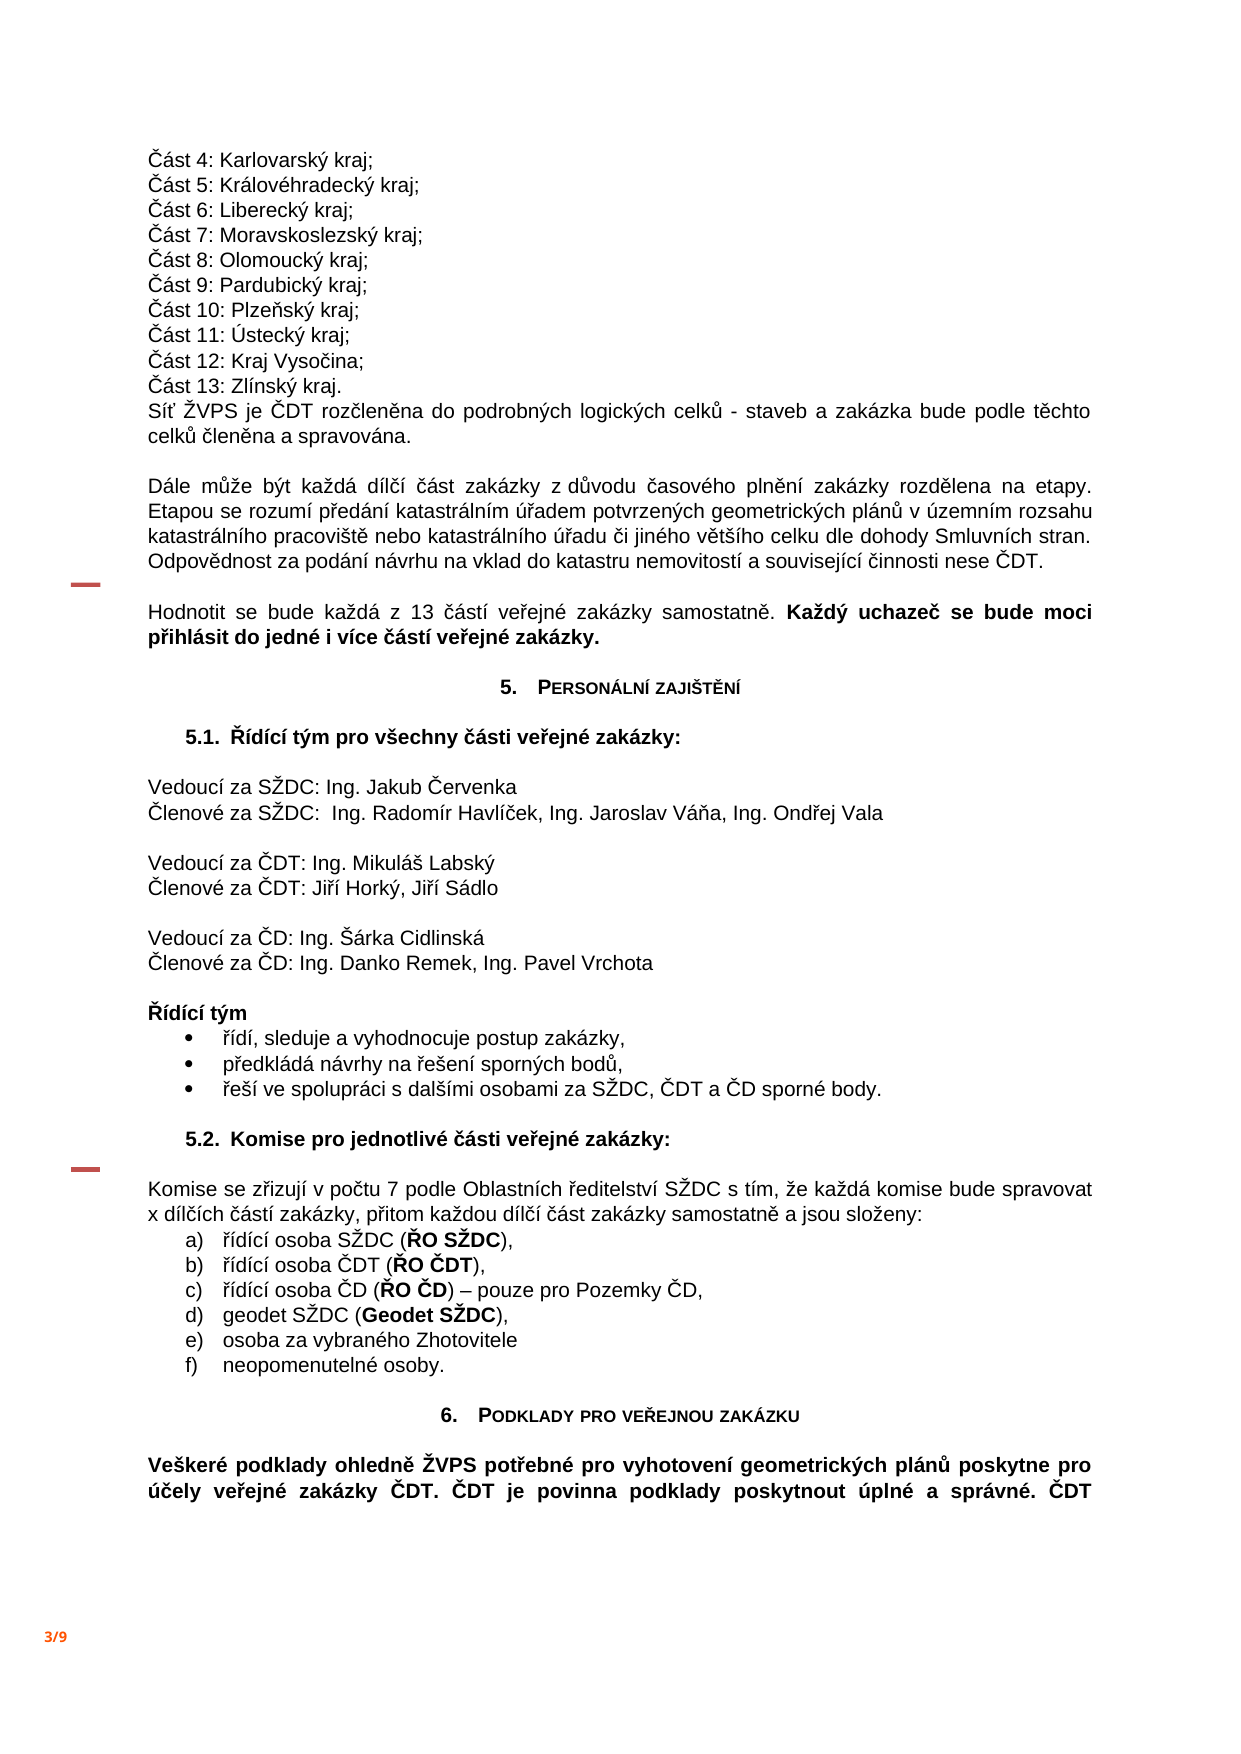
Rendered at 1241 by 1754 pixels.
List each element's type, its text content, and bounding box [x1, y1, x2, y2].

subtitle Podklady pro veřejnou zakázku [148, 1403, 1093, 1427]
text Část 4: Karlovarský kraj; [148, 148, 1093, 172]
list řeší ve spolupráci s dalšími osobami za SŽDC, ČDT a ČD sporné body. [185, 1077, 1093, 1101]
subtitle Komise pro jednotlivé části veřejné zakázky: [185, 1127, 1093, 1151]
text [148, 1453, 1093, 1502]
list předkládá návrhy na řešení sporných bodů, [185, 1051, 1093, 1076]
text Vedoucí za ČDT: Ing. Mikuláš Labský [148, 851, 1093, 874]
list řídící osoba ČDT (ŘO ČDT), [185, 1252, 1093, 1276]
text Část 5: Královéhradecký kraj; [148, 173, 1093, 197]
text Část 11: Ústecký kraj; [148, 323, 1093, 347]
text Členové za ČDT: Jiří Horký, Jiří Sádlo [148, 876, 1093, 899]
text Komise se zřizují v počtu 7 podle Oblastních ředitelství SŽDC s tím, že každá komise bude spravovat x dílčích částí zakázky, přitom každou dílčí část zakázky samostatně a jsou složeny: [148, 1177, 1093, 1226]
subtitle Personální zajištění [148, 675, 1093, 699]
list řídící osoba ČD (ŘO ČD) – pouze pro Pozemky ČD, [185, 1278, 1093, 1302]
text Členové za SŽDC: Ing. Radomír Havlíček, Ing. Jaroslav Váňa, Ing. Ondřej Vala [148, 800, 1093, 824]
text Hodnotit se bude každá z 13 částí veřejné zakázky samostatně. Každý uchazeč se bude moci přihlásit do jedné i více částí veřejné zakázky. [148, 599, 1093, 648]
text Část 8: Olomoucký kraj; [148, 248, 1093, 272]
list řídící osoba SŽDC (ŘO SŽDC), [185, 1227, 1093, 1251]
list geodet SŽDC (Geodet SŽDC), [185, 1303, 1093, 1327]
text Členové za ČD: Ing. Danko Remek, Ing. Pavel Vrchota [148, 951, 1093, 975]
text Řídící tým [148, 1001, 1093, 1025]
text Vedoucí za SŽDC: Ing. Jakub Červenka [148, 775, 1093, 799]
text Část 7: Moravskoslezský kraj; [148, 223, 1093, 247]
text Část 12: Kraj Vysočina; [148, 348, 1093, 372]
text Část 13: Zlínský kraj. [148, 373, 1093, 397]
text Dále může být každá dílčí část zakázky z důvodu časového plnění zakázky rozdělena na etapy. Etapou se rozumí předání katastrálním úřadem potvrzených geometrických plánů v územním rozsahu katastrálního pracoviště nebo katastrálního úřadu či jiného většího celku dle dohody Smluvních stran. Odpovědnost za podání návrhu na vklad do katastru nemovitostí a související činnosti nese ČDT. [148, 474, 1093, 573]
text Část 10: Plzeňský kraj; [148, 298, 1093, 322]
text Síť ŽVPS je ČDT rozčleněna do podrobných logických celků - staveb a zakázka bude podle těchto celků členěna a spravována. [148, 399, 1093, 448]
text Část 6: Liberecký kraj; [148, 198, 1093, 222]
list osoba za vybraného Zhotovitele [185, 1328, 1093, 1352]
list řídí, sleduje a vyhodnocuje postup zakázky, [185, 1026, 1093, 1050]
text Vedoucí za ČD: Ing. Šárka Cidlinská [148, 926, 1093, 950]
subtitle Řídící tým pro všechny části veřejné zakázky: [185, 725, 1093, 749]
list neopomenutelné osoby. [185, 1353, 1093, 1377]
text Část 9: Pardubický kraj; [148, 273, 1093, 297]
